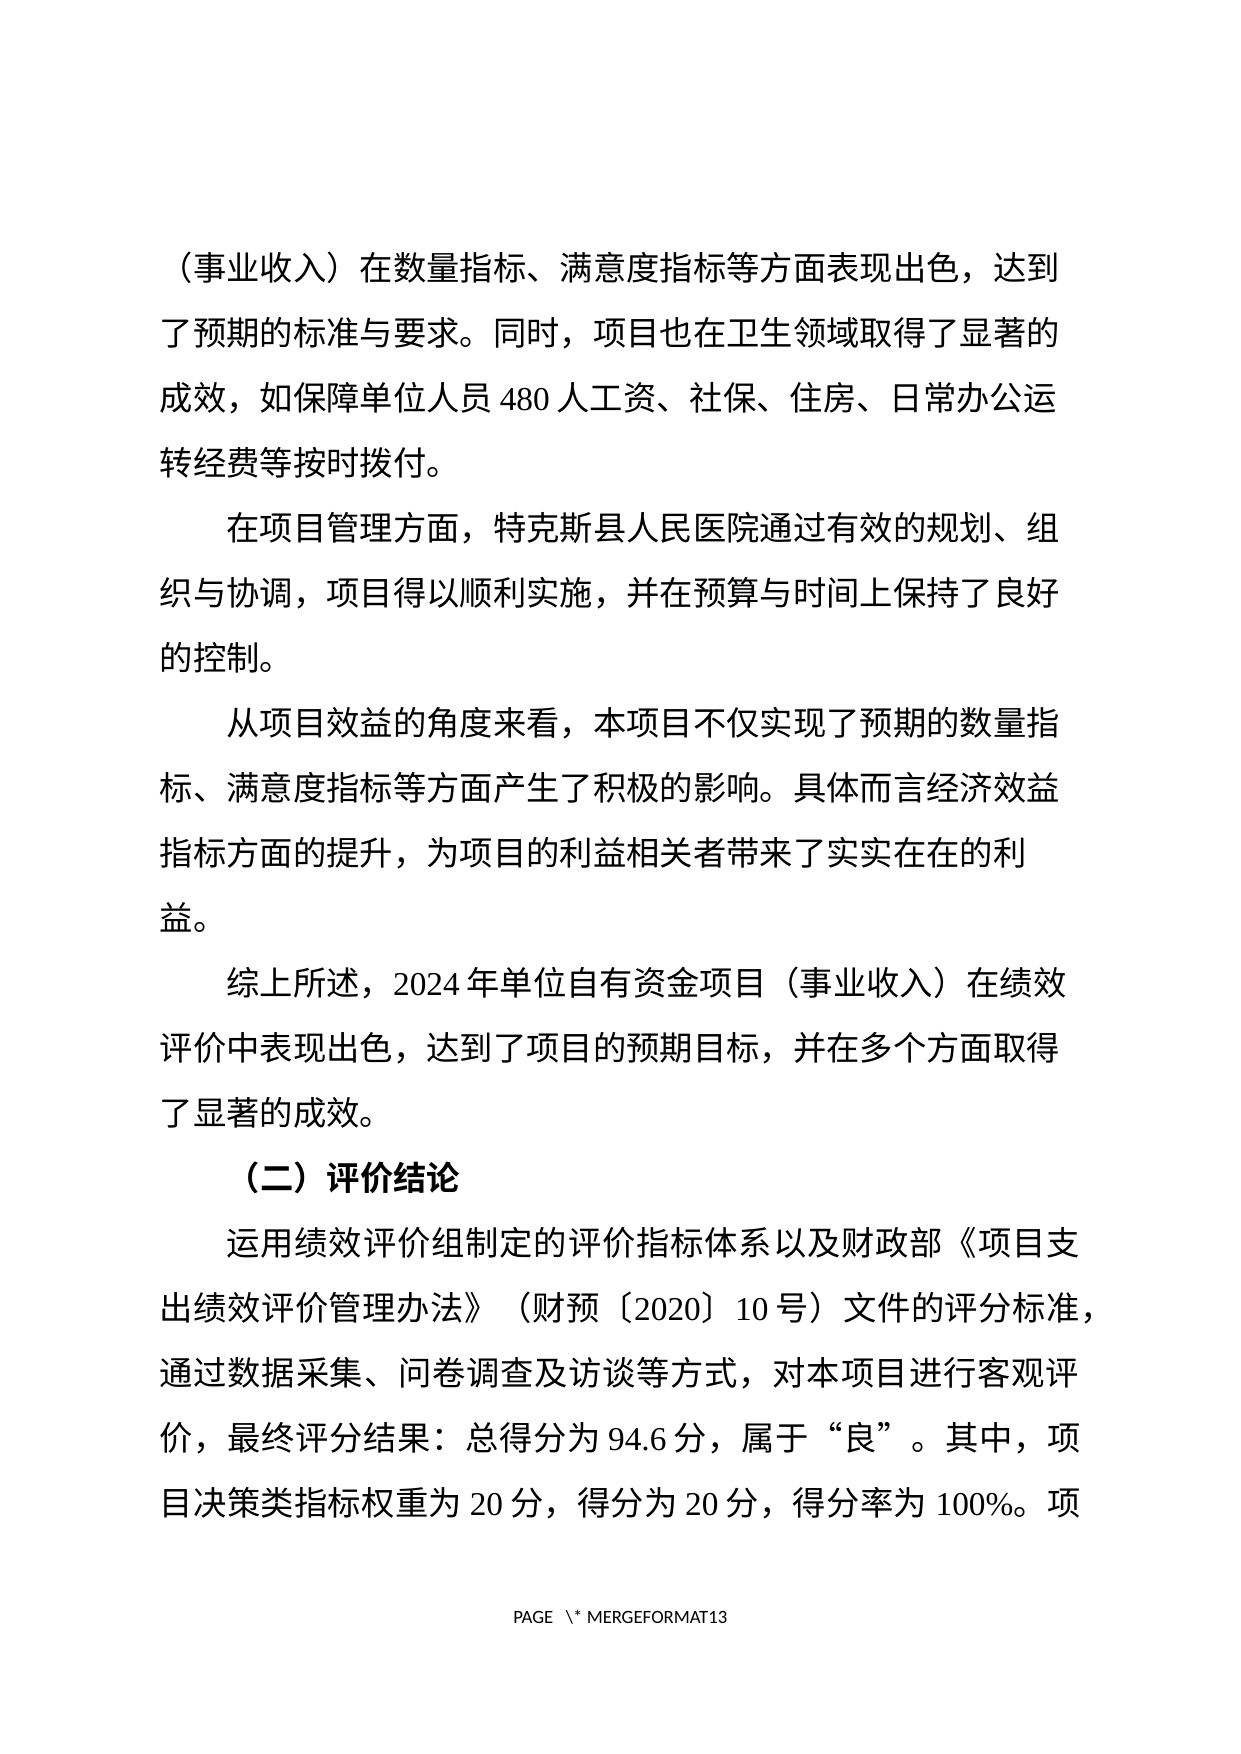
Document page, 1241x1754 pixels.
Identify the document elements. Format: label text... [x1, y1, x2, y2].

text 从项目效益的角度来看，本项目不仅实现了预期的数量指标、满意度指标等方面产生了积极的影响。具体而言经济效益指标方面的提升，为项目的利益相关者带来了实实在在的利益。 [159, 688, 1081, 948]
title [159, 1208, 1081, 1533]
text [159, 233, 1081, 493]
title （二）评价结论 [159, 1143, 1081, 1208]
text 在项目管理方面，特克斯县人民医院通过有效的规划、组织与协调，项目得以顺利实施，并在预算与时间上保持了良好的控制。 [159, 493, 1081, 688]
text 综上所述，2024年单位自有资金项目（事业收入）在绩效评价中表现出色，达到了项目的预期目标，并在多个方面取得了显著的成效。 [159, 948, 1081, 1143]
